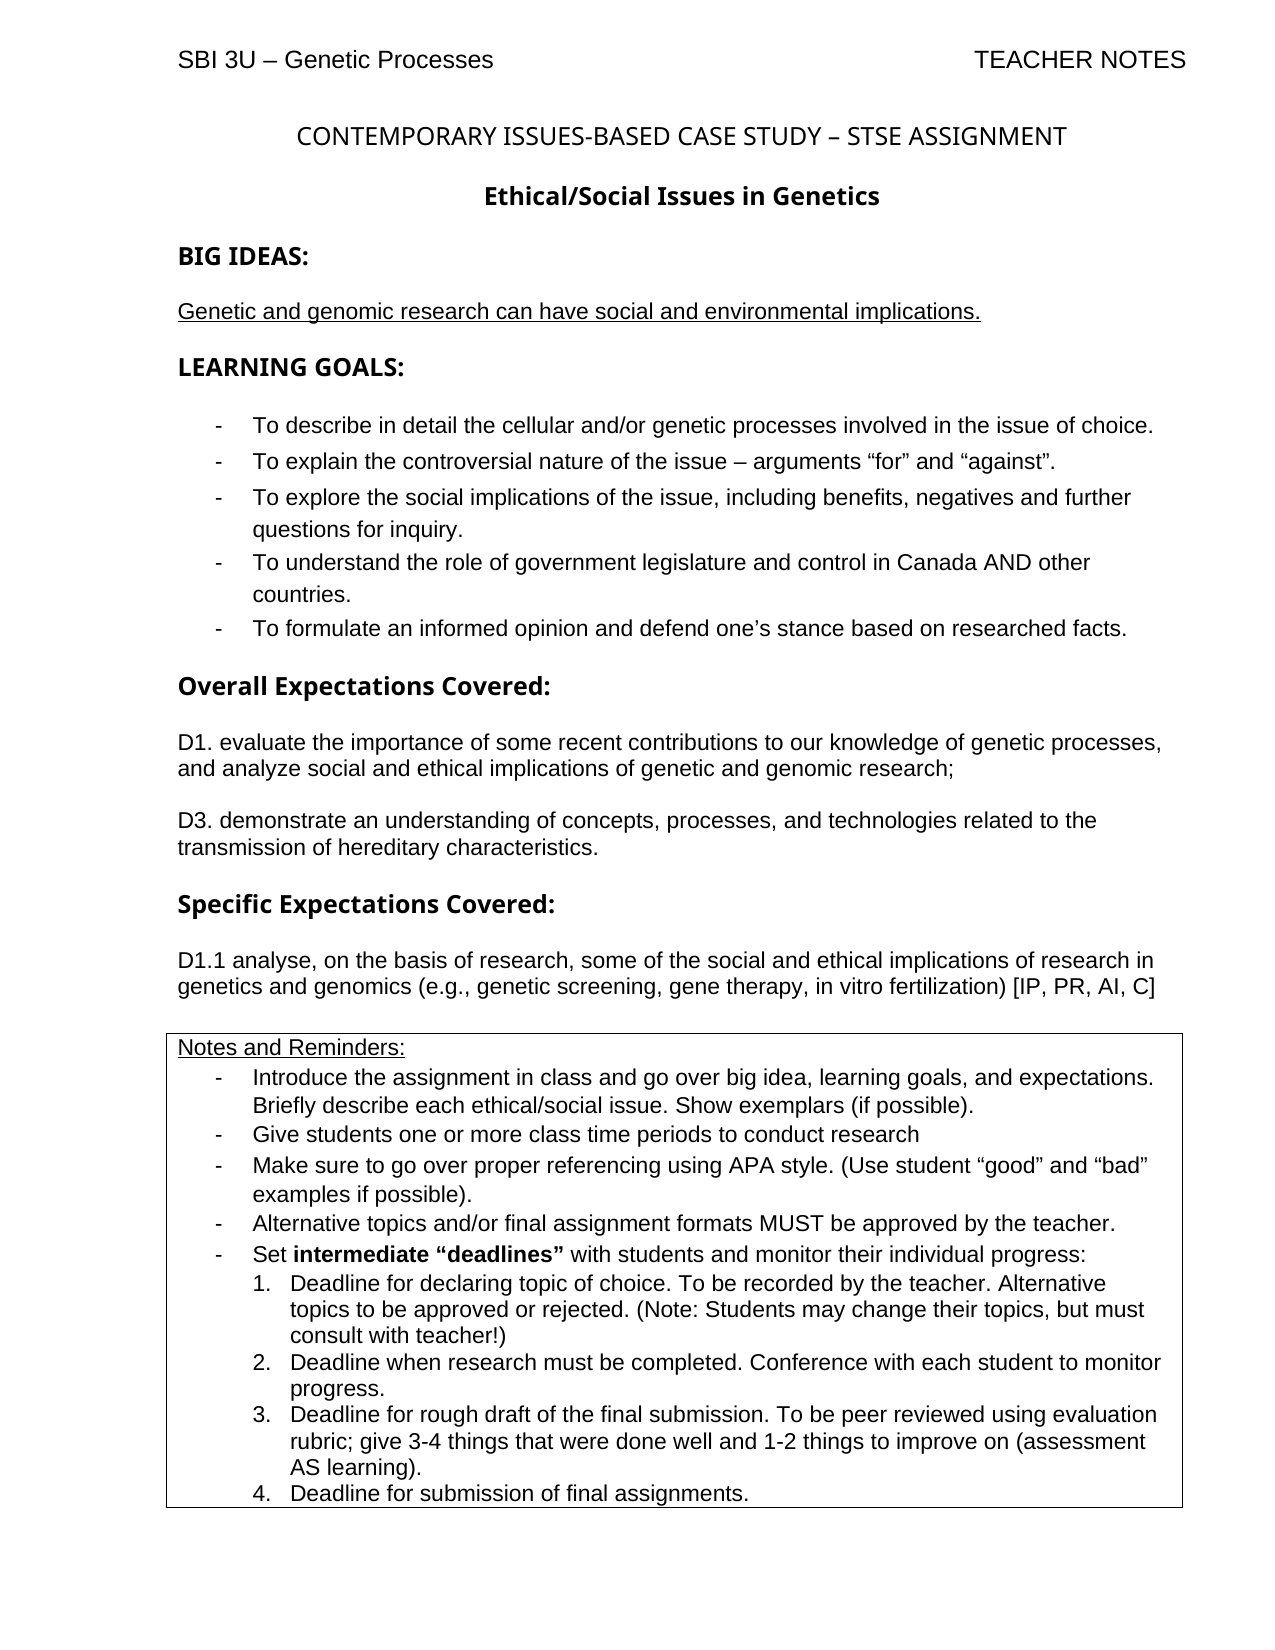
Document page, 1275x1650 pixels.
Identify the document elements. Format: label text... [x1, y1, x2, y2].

list To explore the social implications of the issue, including benefits, negatives and further questions for inquiry. [215, 481, 1186, 542]
list To describe in detail the cellular and/or genetic processes involved in the issue of choice. [215, 409, 1186, 440]
text Overall Expectations Covered: [177, 668, 1186, 702]
text BIG IDEAS: [177, 238, 1186, 272]
list To explain the controversial nature of the issue – arguments “for” and “against”. [215, 445, 1186, 476]
list To understand the role of government legislature and control in Canada AND other countries. [215, 546, 1186, 608]
text Genetic and genomic research can have social and environmental implications. [177, 298, 1186, 324]
list To formulate an informed opinion and defend one’s stance based on researched facts. [215, 612, 1186, 643]
text LEARNING GOALS: [177, 349, 1186, 383]
text D1. evaluate the importance of some recent contributions to our knowledge of genetic processes, and analyze social and ethical implications of genetic and genomic research; [177, 728, 1186, 781]
text Ethical/Social Issues in Genetics [177, 178, 1186, 212]
text CONTEMPORARY ISSUES-BASED CASE STUDY – STSE ASSIGNMENT [177, 118, 1186, 152]
text Specific Expectations Covered: [177, 887, 1186, 921]
text D1.1 analyse, on the basis of research, some of the social and ethical implications of research in genetics and genomics (e.g., genetic screening, gene therapy, in vitro fertilization) [IP, PR, AI, C] [177, 947, 1186, 1000]
table_header Notes and Reminders: Introduce the assignment in class and go over big idea, learning goals, and expectations. Briefly describe each ethical/social issue. Show exemplars (if possible). Give students one or more class time periods to conduct research Make sure to go over proper referencing using APA style. (Use student “good” and “bad” examples if possible). Alternative topics and/or final assignment formats MUST be approved by the teacher. Set intermediate “deadlines” with students and monitor their individual progress: Deadline for declaring topic of choice. To be recorded by the teacher. Alternative topics to be approved or rejected. (Note: Students may change their topics, but must consult with teacher!) Deadline when research must be completed. Conference with each student to monitor progress. Deadline for rough draft of the final submission. To be peer reviewed using evaluation rubric; give 3-4 things that were done well and 1-2 things to improve on (assessment AS learning). Deadline for submission of final assignments. [167, 1034, 1182, 1507]
text D3. demonstrate an understanding of concepts, processes, and technologies related to the transmission of hereditary characteristics. [177, 807, 1186, 860]
